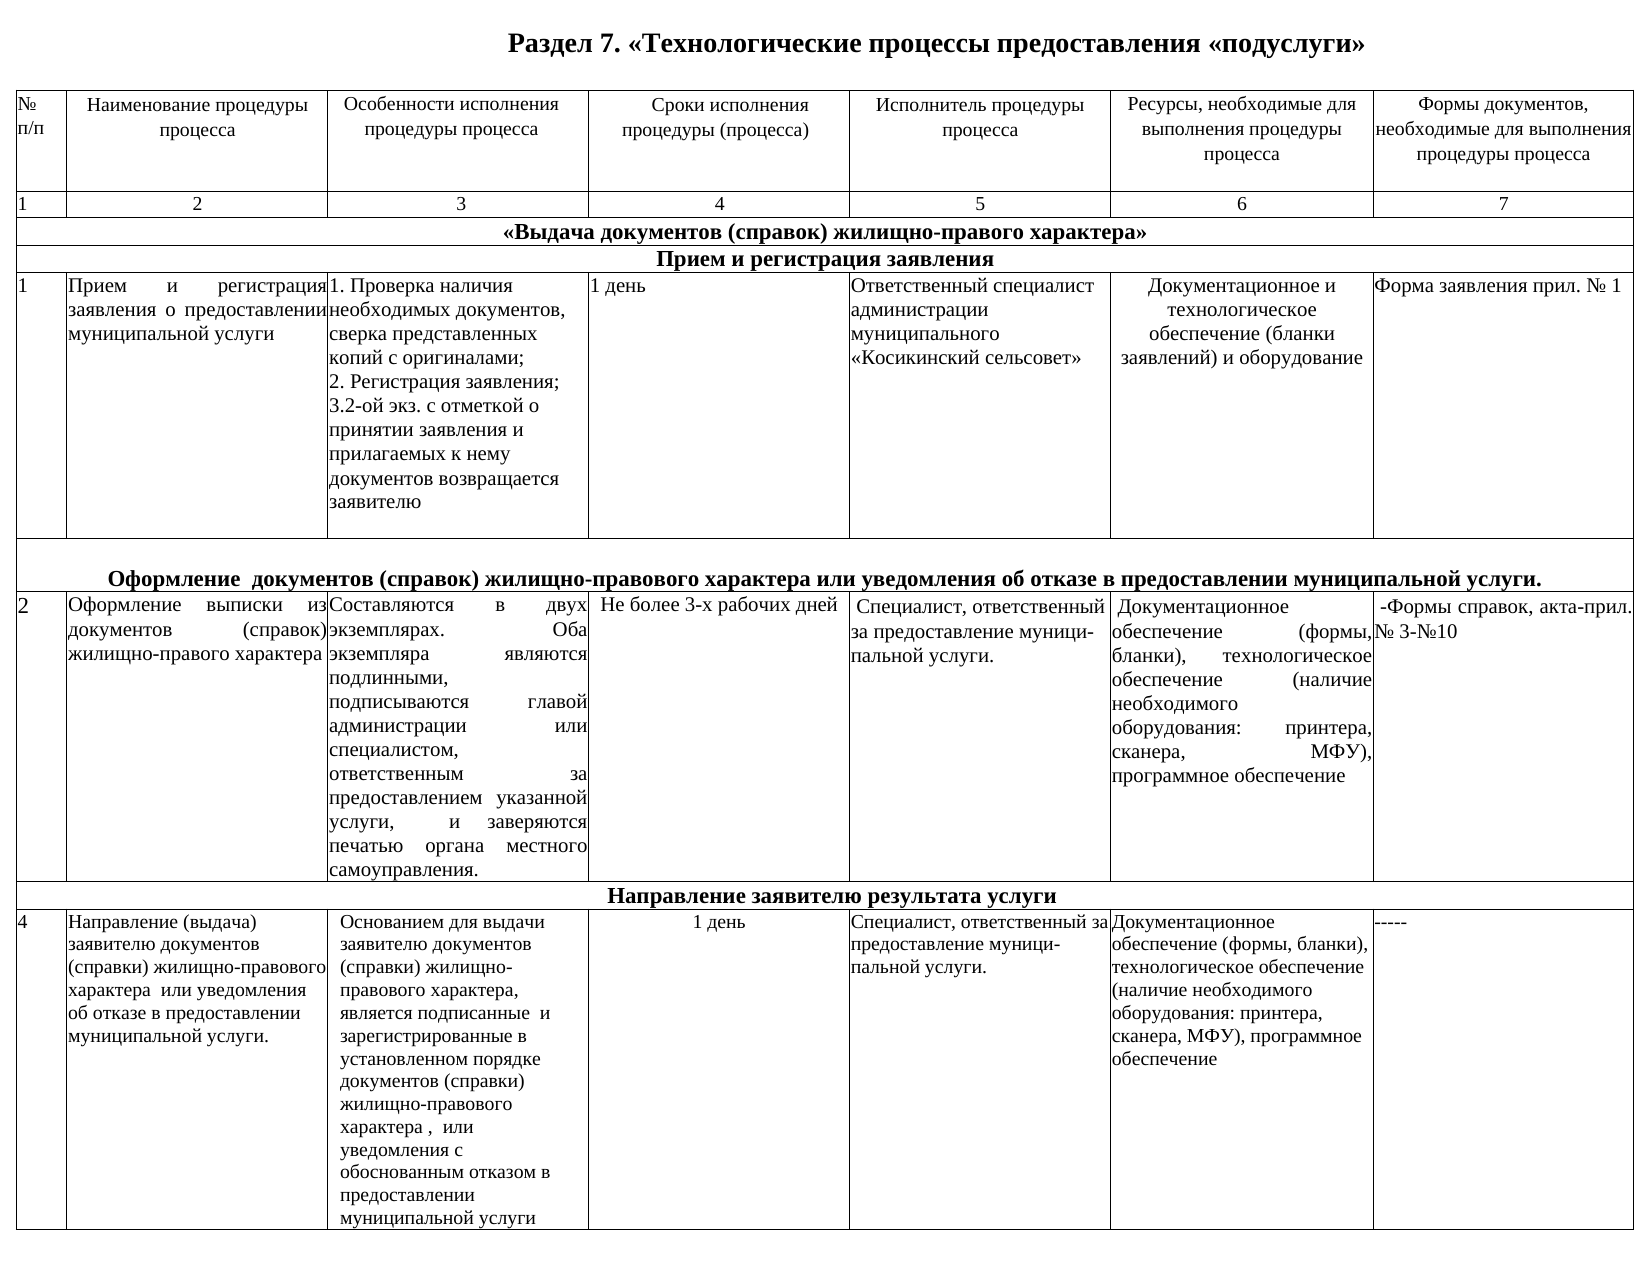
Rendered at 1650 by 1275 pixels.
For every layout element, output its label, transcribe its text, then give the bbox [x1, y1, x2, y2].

table_cell 1 день [589, 910, 849, 1229]
table_cell Форма заявления прил. № 1 [1374, 273, 1633, 538]
table_cell Документационное обеспечение (формы, бланки), технологическое обеспечение (наличие необходимого оборудования: принтера, сканера, МФУ), программное обеспечение [1111, 910, 1373, 1229]
table_cell ----- [1374, 910, 1633, 1229]
table_cell Направление заявителю результата услуги [17, 882, 1633, 908]
table_cell Основанием для выдачи заявителю документов (справки) жилищно-правового характера, является подписанные и зарегистрированные в установленном порядке документов (справки) жилищно-правового характера , или уведомления с обоснованным отказом в предоставлении муниципальной услуги [328, 910, 588, 1229]
table_cell 1 [17, 273, 66, 538]
text Раздел 7. «Технологические процессы предоставления «подуслуги» [508, 29, 1532, 58]
table_cell 1. Проверка наличия необходимых документов, сверка представленных копий с оригиналами; 2. Регистрация заявления; 3.2-ой экз. с отметкой о принятии заявления и прилагаемых к нему документов возвращается заявителю [328, 273, 588, 538]
table_cell Составляются в двух экземплярах. Оба экземпляра являются подлинными, подписываются главой администрации или специалистом, ответственным за предоставлением указанной услуги, и заверяются печатью органа местного самоуправления. [328, 592, 588, 881]
table_cell 4 [589, 192, 849, 217]
table_cell 2 [17, 592, 66, 881]
table_cell 3 [328, 192, 588, 217]
table_cell Оформление выписки из документов (справок) жилищно-правого характера [67, 592, 327, 881]
table_cell Документационное обеспечение (формы, бланки), технологическое обеспечение (наличие необходимого оборудования: принтера, сканера, МФУ), программное обеспечение [1111, 592, 1373, 881]
table_header Сроки исполнения процедуры (процесса) [589, 91, 849, 191]
table_cell Прием и регистрация заявления [17, 246, 1633, 272]
table_cell Ответственный специалист администрации муниципального «Косикинский сельсовет» [850, 273, 1110, 538]
table_cell 7 [1374, 192, 1633, 217]
table_cell Направление (выдача) заявителю документов (справки) жилищно-правового характера или уведомления об отказе в предоставлении муниципальной услуги. [67, 910, 327, 1229]
table_header Исполнитель процедуры процесса [850, 91, 1110, 191]
table_cell -Формы справок, акта-прил. № 3-№10 [1374, 592, 1633, 881]
table_cell Специалист, ответственный за предоставление муници-пальной услуги. [850, 592, 1110, 881]
table_cell 6 [1111, 192, 1373, 217]
table_header Особенности исполнения процедуры процесса [328, 91, 588, 191]
table_cell «Выдача документов (справок) жилищно-правого характера» [17, 218, 1633, 244]
table_header Формы документов, необходимые для выполнения процедуры процесса [1374, 91, 1633, 191]
table_cell Не более 3-х рабочих дней [589, 592, 849, 881]
table_cell 1 [17, 192, 66, 217]
table_cell 4 [17, 910, 66, 1229]
table_header Наименование процедуры процесса [67, 91, 327, 191]
table_cell Оформление документов (справок) жилищно-правового характера или уведомления об отказе в предоставлении муниципальной услуги. [17, 539, 1633, 591]
table_cell 1 день [589, 273, 849, 538]
table_cell Прием и регистрация заявления о предоставлении муниципальной услуги [67, 273, 327, 538]
table_cell 5 [850, 192, 1110, 217]
table_cell 2 [67, 192, 327, 217]
table_cell Специалист, ответственный за предоставление муници-пальной услуги. [850, 910, 1110, 1229]
table_header № п/п [17, 91, 66, 191]
table_cell Документационное и технологическое обеспечение (бланки заявлений) и оборудование [1111, 273, 1373, 538]
table_header Ресурсы, необходимые для выполнения процедуры процесса [1111, 91, 1373, 191]
